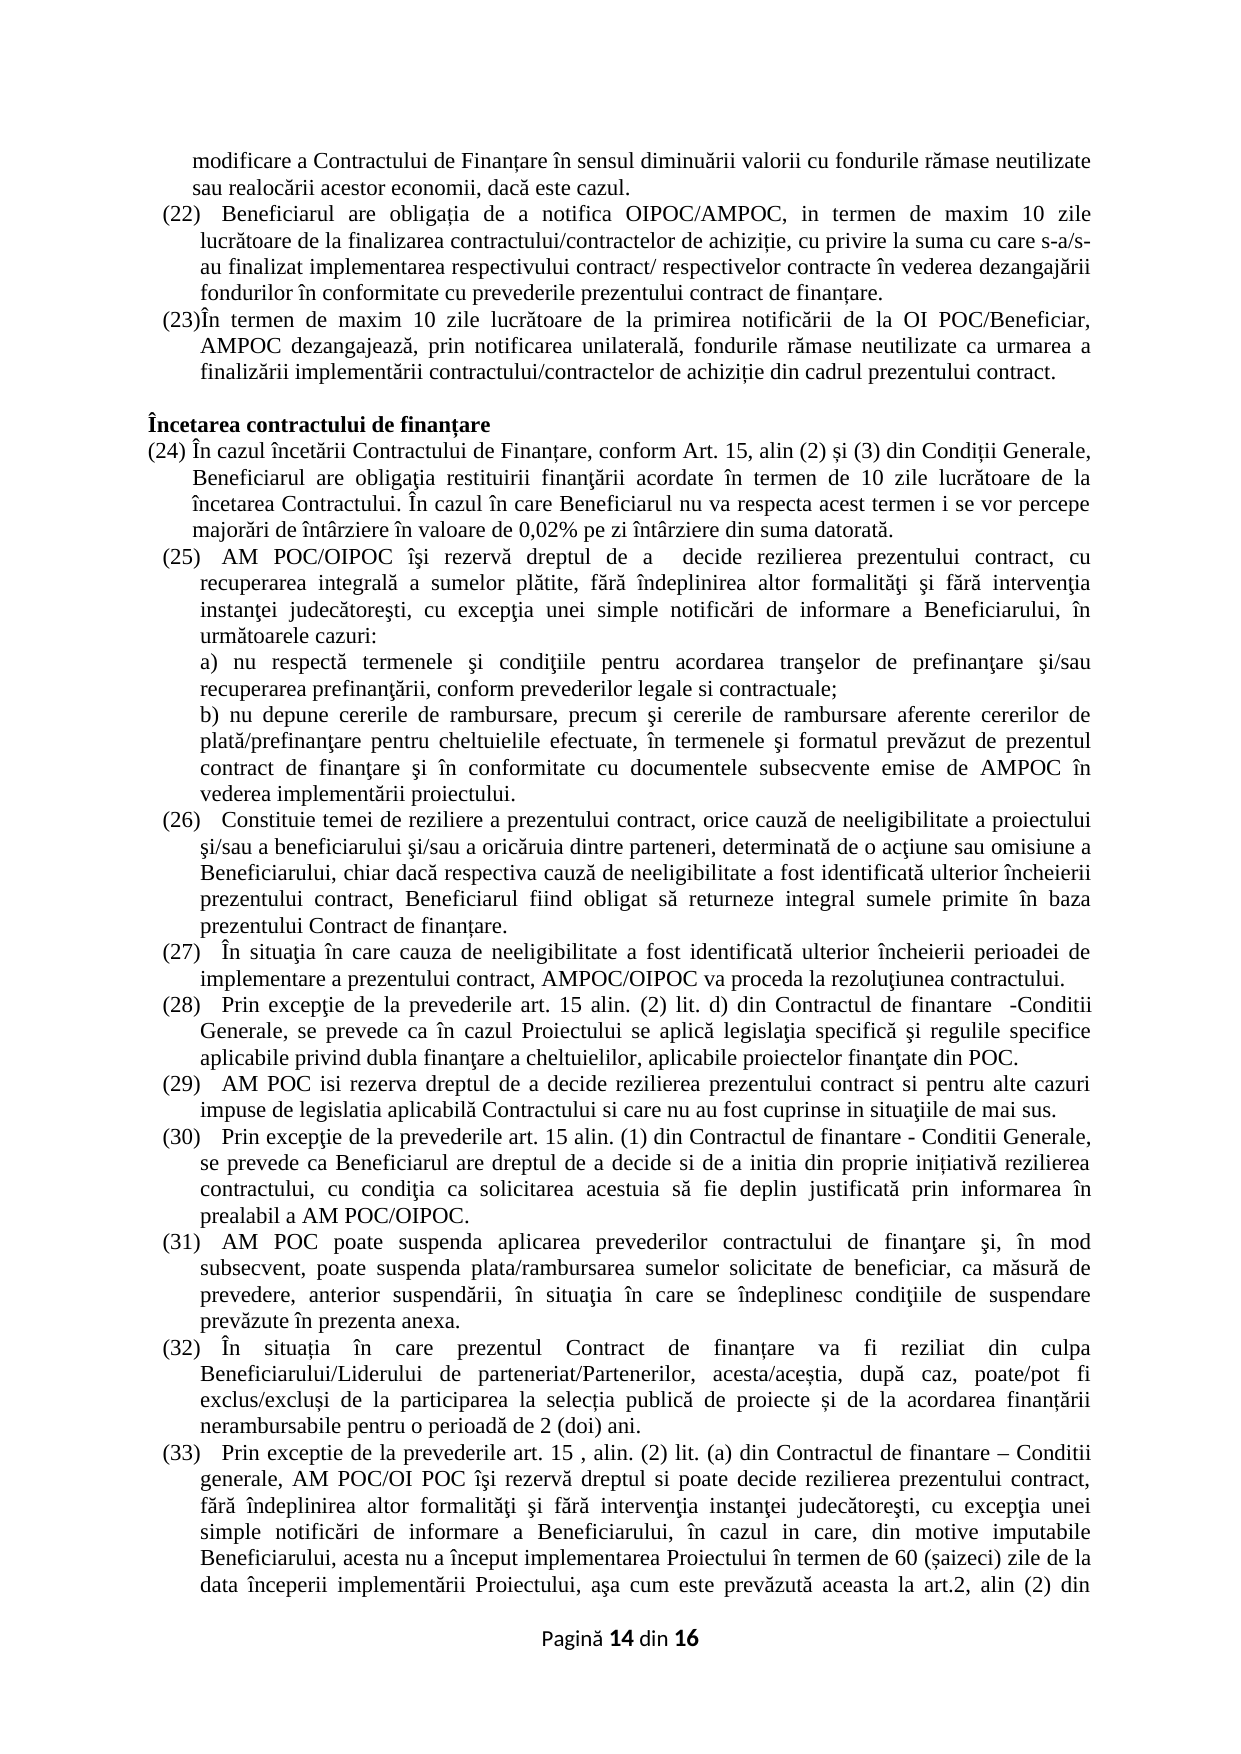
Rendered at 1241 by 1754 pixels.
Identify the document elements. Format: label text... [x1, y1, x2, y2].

list În cazul încetării Contractului de Finanțare, conform Art. 15, alin (2) și (3) din Condiții Generale, Beneficiarul are obligaţia restituirii finanţării acordate în termen de 10 zile lucrătoare de la încetarea Contractului. În cazul în care Beneficiarul nu va respecta acest termen i se vor percepe majorări de întârziere în valoare de 0,02% pe zi întârziere din suma datorată. [148, 437, 1093, 543]
text a) nu respectă termenele şi condiţiile pentru acordarea tranşelor de prefinanţare şi/sau recuperarea prefinanţării, conform prevederilor legale si contractuale; [200, 648, 1093, 701]
list Prin excepţie de la prevederile art. 15 alin. (1) din Contractul de finantare - Conditii Generale, se prevede ca Beneficiarul are dreptul de a decide si de a initia din proprie inițiativă rezilierea contractului, cu condiţia ca solicitarea acestuia să fie deplin justificată prin informarea în prealabil a AM POC/OIPOC. [162, 1123, 1093, 1228]
list AM POC isi rezerva dreptul de a decide rezilierea prezentului contract si pentru alte cazuri impuse de legislatia aplicabilă Contractului si care nu au fost cuprinse in situaţiile de mai sus. [162, 1070, 1093, 1123]
list Beneficiarul are obligația de a notifica OIPOC/AMPOC, in termen de maxim 10 zile lucrătoare de la finalizarea contractului/contractelor de achiziție, cu privire la suma cu care s-a/s-au finalizat implementarea respectivului contract/ respectivelor contracte în vederea dezangajării fondurilor în conformitate cu prevederile prezentului contract de finanțare. [162, 200, 1093, 306]
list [148, 148, 1093, 200]
list AM POC poate suspenda aplicarea prevederilor contractului de finanţare şi, în mod subsecvent, poate suspenda plata/rambursarea sumelor solicitate de beneficiar, ca măsură de prevedere, anterior suspendării, în situaţia în care se îndeplinesc condiţiile de suspendare prevăzute în prezenta anexa. [162, 1228, 1093, 1333]
list AM POC/OIPOC îşi rezervă dreptul de a decide rezilierea prezentului contract, cu recuperarea integrală a sumelor plătite, fără îndeplinirea altor formalităţi şi fără intervenţia instanţei judecătoreşti, cu excepţia unei simple notificări de informare a Beneficiarului, în următoarele cazuri: [162, 543, 1093, 648]
list În termen de maxim 10 zile lucrătoare de la primirea notificării de la OI POC/Beneficiar, AMPOC dezangajează, prin notificarea unilaterală, fondurile rămase neutilizate ca urmarea a finalizării implementării contractului/contractelor de achiziție din cadrul prezentului contract. [162, 306, 1093, 385]
text Încetarea contractului de finanțare [148, 411, 1093, 437]
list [162, 1439, 1093, 1597]
list În situația în care prezentul Contract de finanțare va fi reziliat din culpa Beneficiarului/Liderului de parteneriat/Partenerilor, acesta/aceștia, după caz, poate/pot fi exclus/excluși de la participarea la selecția publică de proiecte și de la acordarea finanțării nerambursabile pentru o perioadă de 2 (doi) ani. [162, 1333, 1093, 1439]
list În situaţia în care cauza de neeligibilitate a fost identificată ulterior încheierii perioadei de implementare a prezentului contract, AMPOC/OIPOC va proceda la rezoluţiunea contractului. [162, 938, 1093, 991]
text b) nu depune cererile de rambursare, precum şi cererile de rambursare aferente cererilor de plată/prefinanţare pentru cheltuielile efectuate, în termenele şi formatul prevăzut de prezentul contract de finanţare şi în conformitate cu documentele subsecvente emise de AMPOC în vederea implementării proiectului. [200, 701, 1093, 806]
list Prin excepţie de la prevederile art. 15 alin. (2) lit. d) din Contractul de finantare -Conditii Generale, se prevede ca în cazul Proiectului se aplică legislaţia specifică şi regulile specifice aplicabile privind dubla finanţare a cheltuielilor, aplicabile proiectelor finanţate din POC. [162, 991, 1093, 1070]
list Constituie temei de reziliere a prezentului contract, orice cauză de neeligibilitate a proiectului şi/sau a beneficiarului şi/sau a oricăruia dintre parteneri, determinată de o acţiune sau omisiune a Beneficiarului, chiar dacă respectiva cauză de neeligibilitate a fost identificată ulterior încheierii prezentului contract, Beneficiarul fiind obligat să returneze integral sumele primite în baza prezentului Contract de finanțare. [162, 806, 1093, 938]
